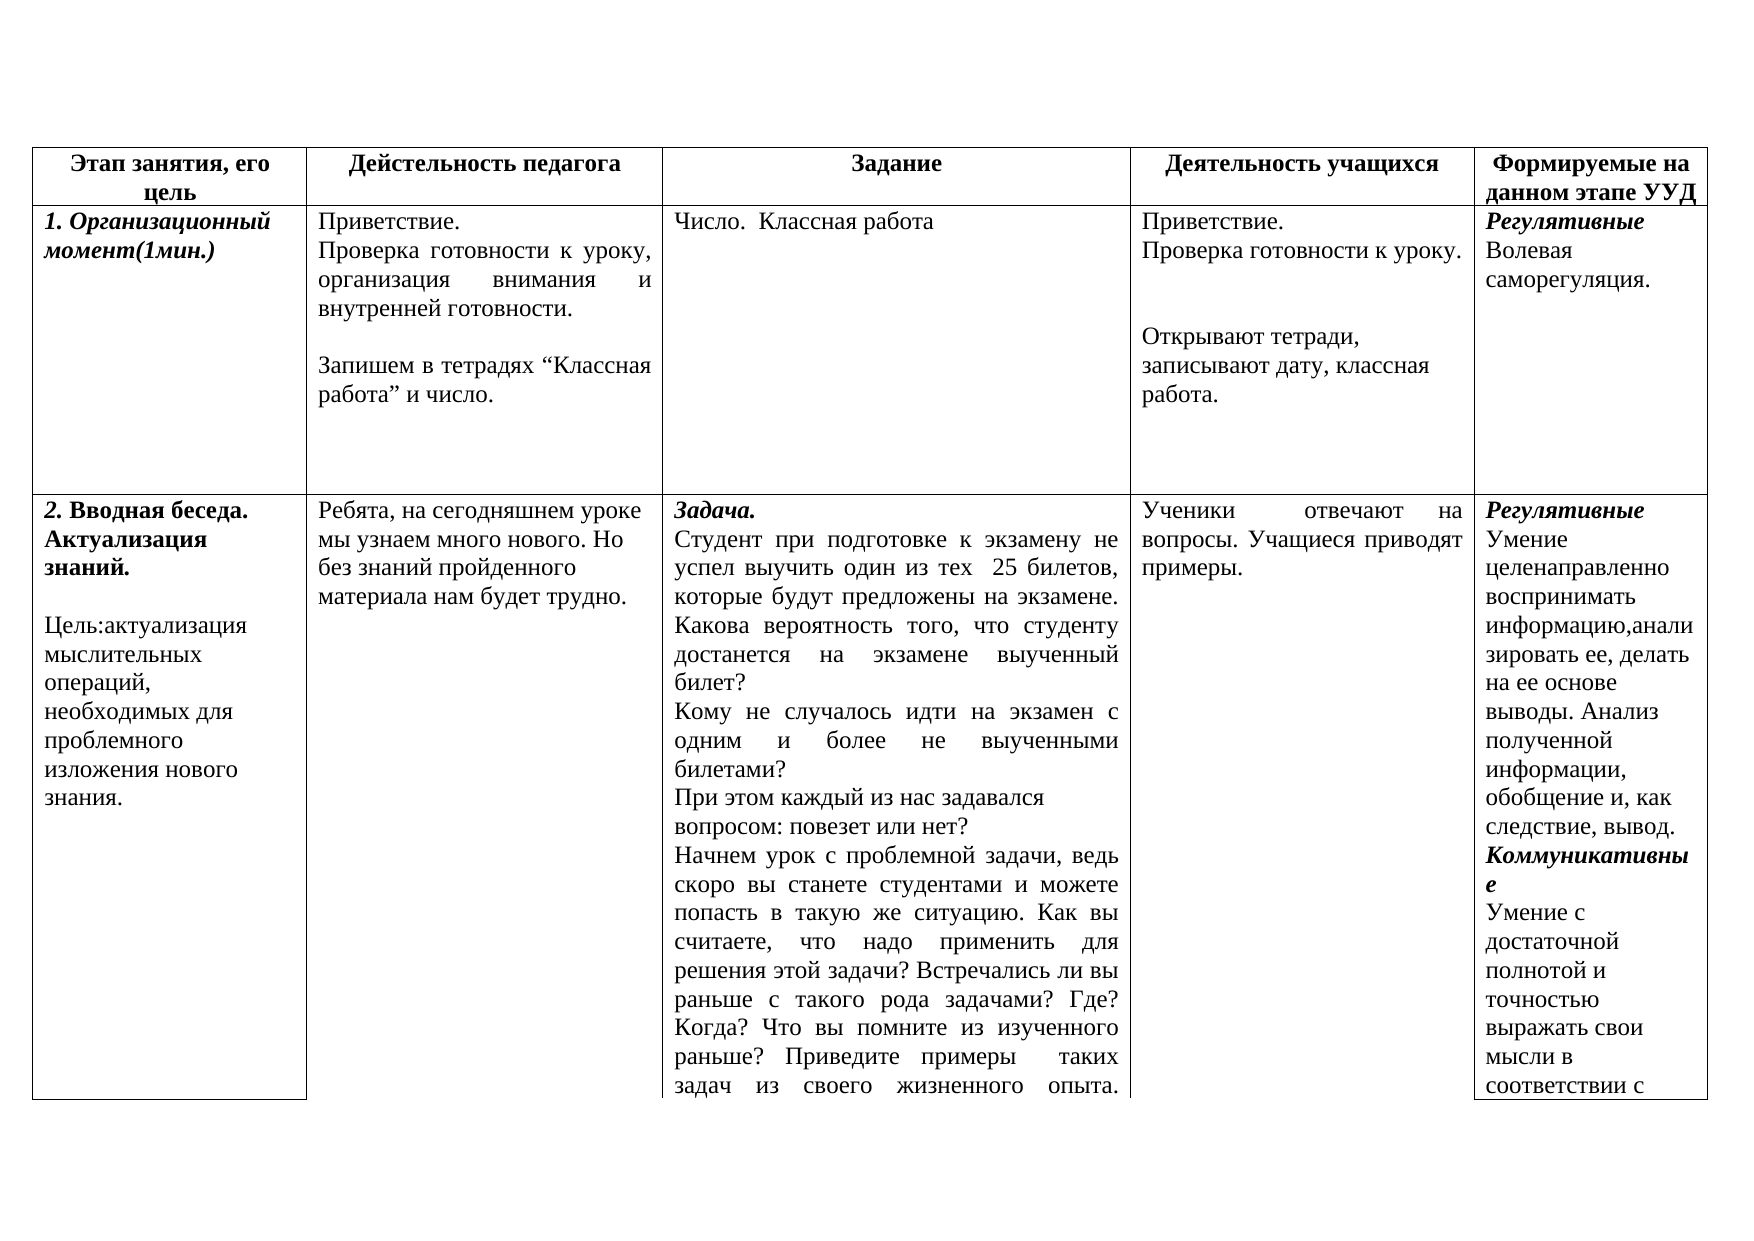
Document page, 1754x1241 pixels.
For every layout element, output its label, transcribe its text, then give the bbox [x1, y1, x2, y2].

table_cell Приветствие. Проверка готовности к уроку, организация внимания и внутренней готовности. Запишем в тетрадях “Классная работа” и число. [307, 206, 662, 494]
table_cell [33, 495, 306, 1099]
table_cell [663, 495, 1130, 1099]
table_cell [1475, 495, 1707, 1099]
table_cell Приветствие. Проверка готовности к уроку. Открывают тетради, записывают дату, классная работа. [1131, 206, 1474, 494]
table_cell Регулятивные Волевая саморегуляция. [1475, 206, 1707, 494]
table_cell 1. Организационный момент(1мин.) [33, 206, 306, 494]
table_header Задание [663, 148, 1130, 205]
table_cell Число. Классная работа [663, 206, 1130, 494]
table_header Этап занятия, его цель [33, 148, 306, 205]
table_header Деятельность учащихся [1131, 148, 1474, 205]
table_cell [307, 495, 663, 1099]
table_header Формируемые на данном этапе УУД [1475, 148, 1707, 205]
table_header Дейстельность педагога [307, 148, 662, 205]
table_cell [1130, 495, 1474, 1099]
